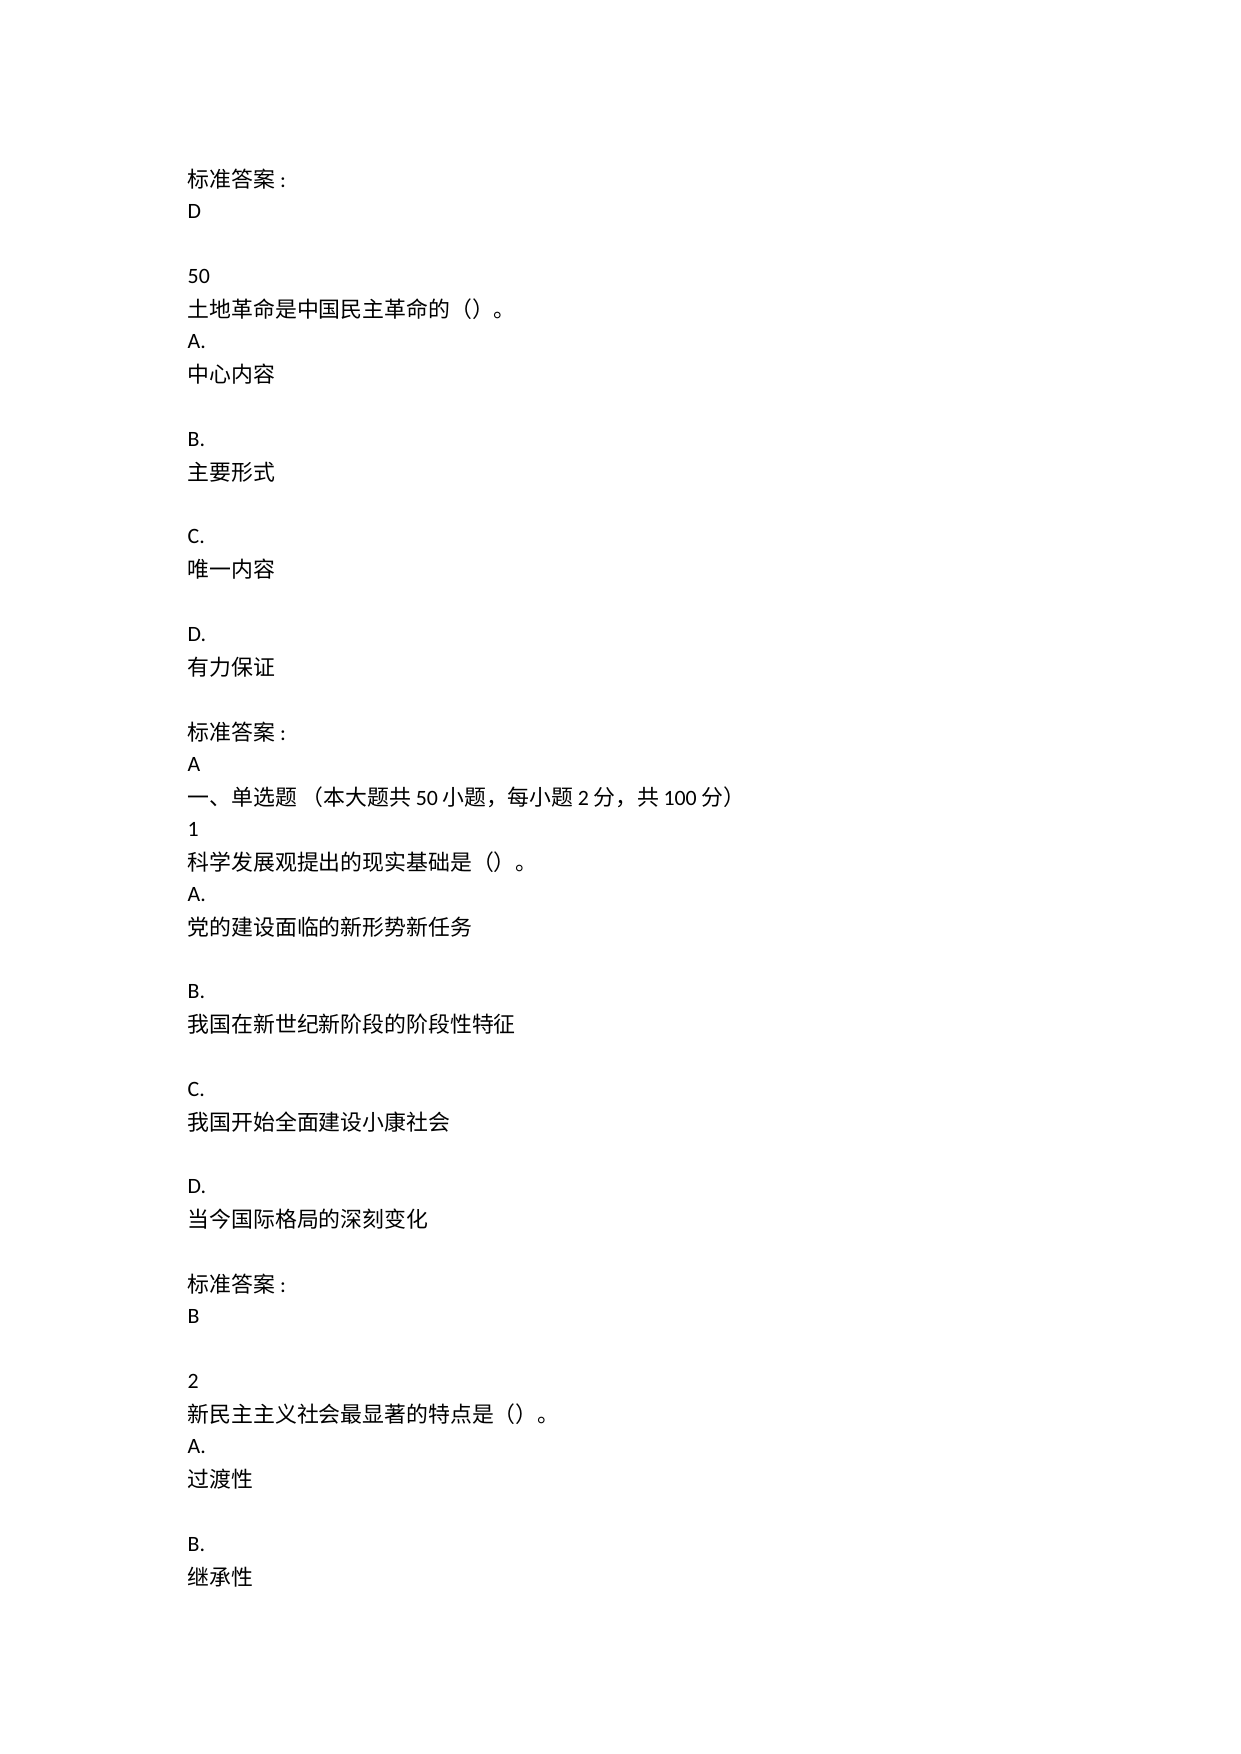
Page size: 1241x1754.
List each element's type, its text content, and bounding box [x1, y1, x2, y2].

text D. [187, 617, 1053, 649]
text A. [187, 324, 1053, 357]
text 标准答案 : [187, 714, 1053, 747]
text 中心内容 [187, 357, 1053, 389]
text 继承性 [187, 1559, 1053, 1592]
text 我国开始全面建设小康社会 [187, 1104, 1053, 1137]
text 1 [187, 812, 1053, 844]
text 有力保证 [187, 649, 1053, 682]
text D. [187, 1169, 1053, 1202]
text A [187, 747, 1053, 779]
text 土地革命是中国民主革命的（）。 [187, 292, 1053, 324]
text B. [187, 1527, 1053, 1559]
text 当今国际格局的深刻变化 [187, 1202, 1053, 1234]
text B. [187, 974, 1053, 1007]
text 唯一内容 [187, 552, 1053, 584]
text 标准答案 : [187, 162, 1053, 194]
text 2 [187, 1364, 1053, 1397]
text 科学发展观提出的现实基础是（）。 [187, 844, 1053, 877]
text A. [187, 1429, 1053, 1462]
text 主要形式 [187, 454, 1053, 487]
text D [187, 194, 1053, 227]
text B [187, 1299, 1053, 1332]
text 我国在新世纪新阶段的阶段性特征 [187, 1007, 1053, 1039]
text 50 [187, 259, 1053, 292]
text B. [187, 422, 1053, 454]
text C. [187, 1072, 1053, 1104]
text 党的建设面临的新形势新任务 [187, 909, 1053, 942]
text C. [187, 519, 1053, 552]
text A. [187, 877, 1053, 909]
text 一、单选题 （本大题共50小题，每小题2分，共100分） [187, 779, 1053, 812]
text 新民主主义社会最显著的特点是（）。 [187, 1397, 1053, 1429]
text 标准答案 : [187, 1267, 1053, 1299]
text 过渡性 [187, 1462, 1053, 1494]
